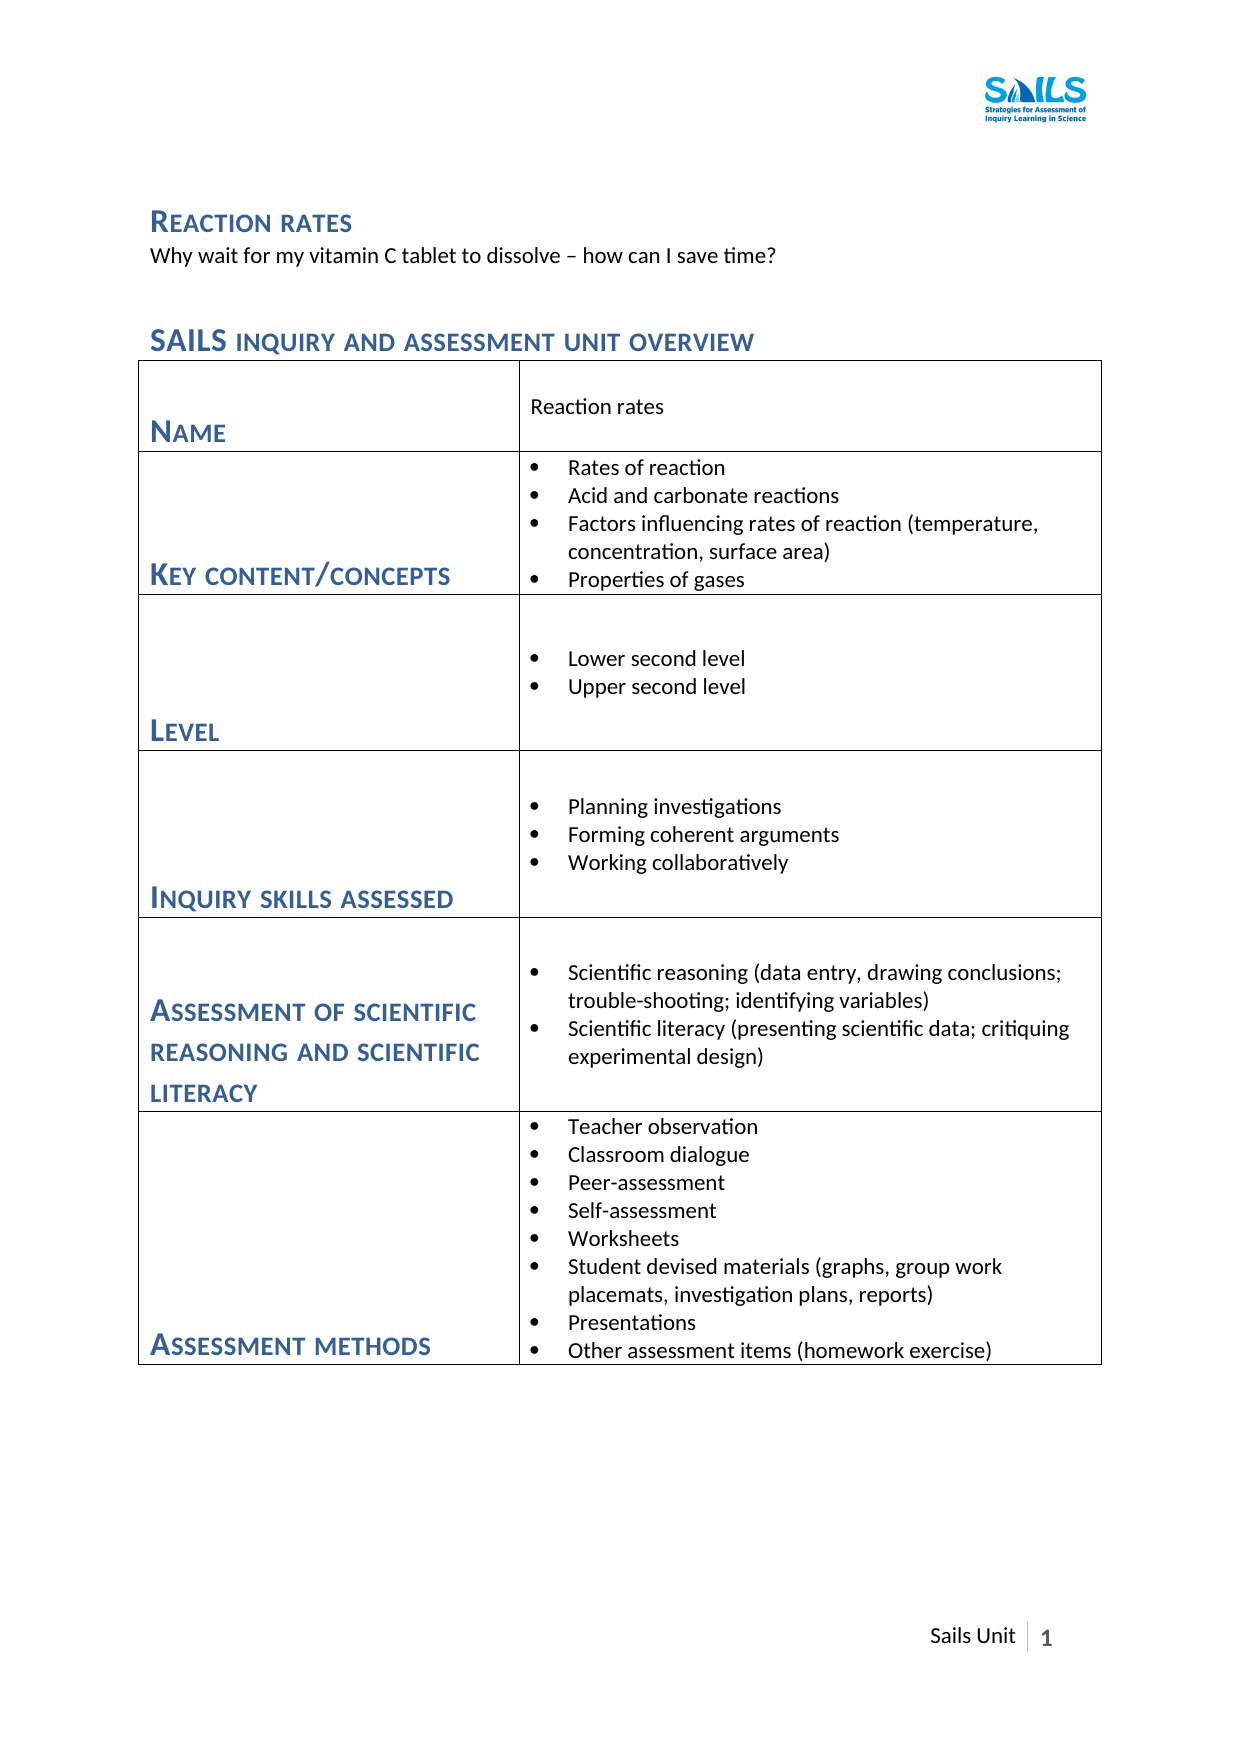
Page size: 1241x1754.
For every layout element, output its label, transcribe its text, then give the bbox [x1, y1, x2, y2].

table_header Name [139, 361, 519, 451]
table_cell Inquiry skills assessed [139, 751, 519, 917]
subtitle SAILS inquiry and assessment unit overview [150, 319, 1090, 359]
subtitle Reaction rates [150, 200, 1090, 241]
table_cell Assessment methods [139, 1112, 519, 1364]
table_header Reaction rates [520, 361, 1101, 451]
table_cell Planning investigations Forming coherent arguments Working collaboratively [520, 751, 1101, 917]
table_cell Lower second level Upper second level [520, 595, 1101, 749]
table_cell Key content/concepts [139, 452, 519, 594]
table_cell Level [139, 595, 519, 749]
table_cell Rates of reaction Acid and carbonate reactions Factors influencing rates of reaction (temperature, concentration, surface area) Properties of gases [520, 452, 1101, 594]
table_cell Teacher observation Classroom dialogue Peer-assessment Self-assessment Worksheets Student devised materials (graphs, group work placemats, investigation plans, reports) Presentations Other assessment items (homework exercise) [520, 1112, 1101, 1364]
picture [980, 73, 1091, 126]
table_cell Scientific reasoning (data entry, drawing conclusions; trouble-shooting; identifying variables) Scientific literacy (presenting scientific data; critiquing experimental design) [520, 918, 1101, 1111]
table_cell Assessment of scientific reasoning and scientific literacy [139, 918, 519, 1111]
text Why wait for my vitamin C tablet to dissolve – how can I save time? [150, 241, 1090, 269]
